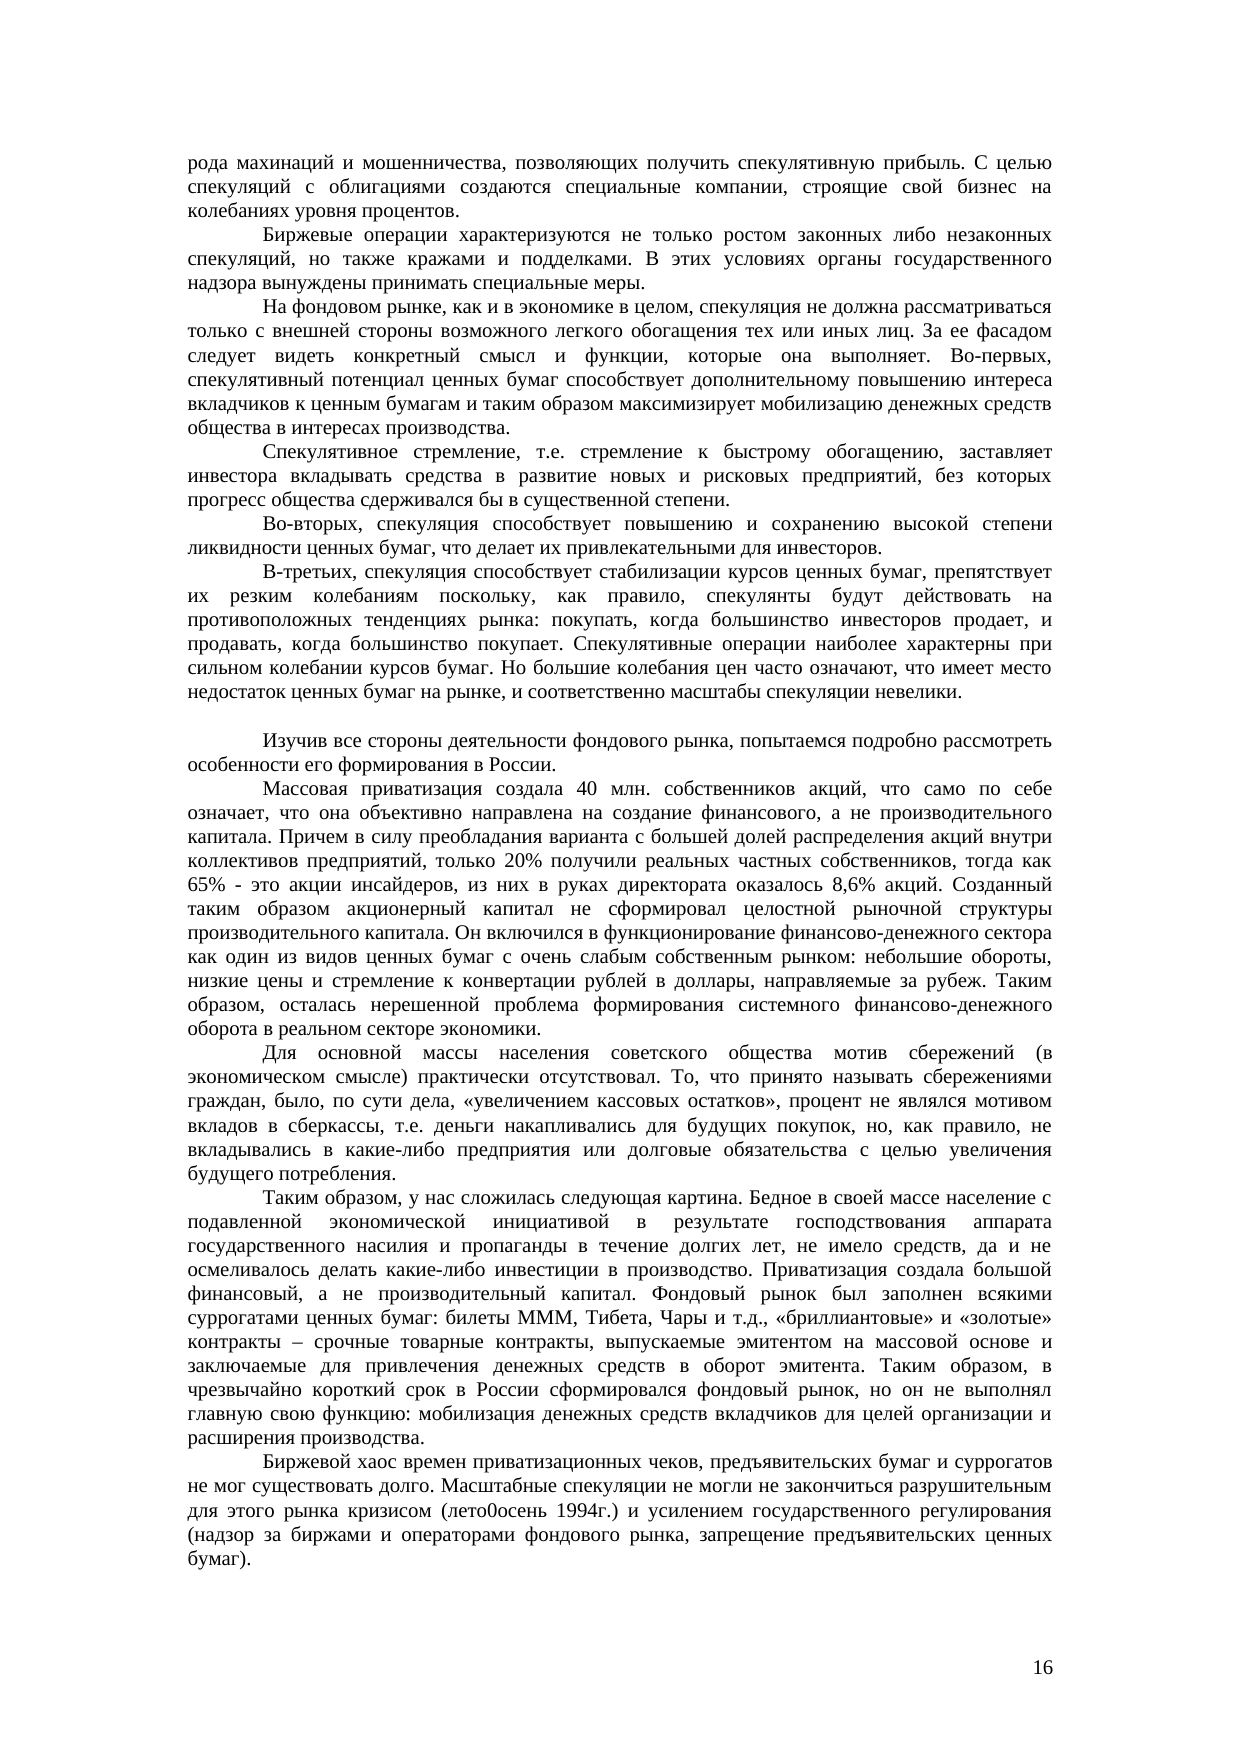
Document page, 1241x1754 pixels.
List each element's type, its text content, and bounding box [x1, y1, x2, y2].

text На фондовом рынке, как и в экономике в целом, спекуляция не должна рассматриваться только с внешней стороны возможного легкого обогащения тех или иных лиц. За ее фасадом следует видеть конкретный смысл и функции, которые она выполняет. Во-первых, спекулятивный потенциал ценных бумаг способствует дополнительному повышению интереса вкладчиков к ценным бумагам и таким образом максимизирует мобилизацию денежных средств общества в интересах производства. [187, 294, 1053, 439]
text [187, 150, 1053, 222]
text Биржевые операции характеризуются не только ростом законных либо незаконных спекуляций, но также кражами и подделками. В этих условиях органы государственного надзора вынуждены принимать специальные меры. [187, 222, 1053, 294]
text Изучив все стороны деятельности фондового рынка, попытаемся подробно рассмотреть особенности его формирования в России. [187, 727, 1053, 776]
text Для основной массы населения советского общества мотив сбережений (в экономическом смысле) практически отсутствовал. То, что принято называть сбережениями граждан, было, по сути дела, «увеличением кассовых остатков», процент не являлся мотивом вкладов в сберкассы, т.е. деньги накапливались для будущих покупок, но, как правило, не вкладывались в какие-либо предприятия или долговые обязательства с целью увеличения будущего потребления. [187, 1040, 1053, 1185]
text Массовая приватизация создала 40 млн. собственников акций, что само по себе означает, что она объективно направлена на создание финансового, а не производительного капитала. Причем в силу преобладания варианта с большей долей распределения акций внутри коллективов предприятий, только 20% получили реальных частных собственников, тогда как 65% - это акции инсайдеров, из них в руках директората оказалось 8,6% акций. Созданный таким образом акционерный капитал не сформировал целостной рыночной структуры производительного капитала. Он включился в функционирование финансово-денежного сектора как один из видов ценных бумаг с очень слабым собственным рынком: небольшие обороты, низкие цены и стремление к конвертации рублей в доллары, направляемые за рубеж. Таким образом, осталась нерешенной проблема формирования системного финансово-денежного оборота в реальном секторе экономики. [187, 776, 1053, 1040]
text Биржевой хаос времен приватизационных чеков, предъявительских бумаг и суррогатов не мог существовать долго. Масштабные спекуляции не могли не закончиться разрушительным для этого рынка кризисом (лето0осень 1994г.) и усилением государственного регулирования (надзор за биржами и операторами фондового рынка, запрещение предъявительских ценных бумаг). [187, 1449, 1053, 1570]
text Во-вторых, спекуляция способствует повышению и сохранению высокой степени ликвидности ценных бумаг, что делает их привлекательными для инвесторов. [187, 511, 1053, 559]
text В-третьих, спекуляция способствует стабилизации курсов ценных бумаг, препятствует их резким колебаниям поскольку, как правило, спекулянты будут действовать на противоположных тенденциях рынка: покупать, когда большинство инвесторов продает, и продавать, когда большинство покупает. Спекулятивные операции наиболее характерны при сильном колебании курсов бумаг. Но большие колебания цен часто означают, что имеет место недостаток ценных бумаг на рынке, и соответственно масштабы спекуляции невелики. [187, 559, 1053, 703]
text Таким образом, у нас сложилась следующая картина. Бедное в своей массе население с подавленной экономической инициативой в результате господствования аппарата государственного насилия и пропаганды в течение долгих лет, не имело средств, да и не осмеливалось делать какие-либо инвестиции в производство. Приватизация создала большой финансовый, а не производительный капитал. Фондовый рынок был заполнен всякими суррогатами ценных бумаг: билеты МММ, Тибета, Чары и т.д., «бриллиантовые» и «золотые» контракты – срочные товарные контракты, выпускаемые эмитентом на массовой основе и заключаемые для привлечения денежных средств в оборот эмитента. Таким образом, в чрезвычайно короткий срок в России сформировался фондовый рынок, но он не выполнял главную свою функцию: мобилизация денежных средств вкладчиков для целей организации и расширения производства. [187, 1185, 1053, 1449]
text Спекулятивное стремление, т.е. стремление к быстрому обогащению, заставляет инвестора вкладывать средства в развитие новых и рисковых предприятий, без которых прогресс общества сдерживался бы в существенной степени. [187, 439, 1053, 511]
